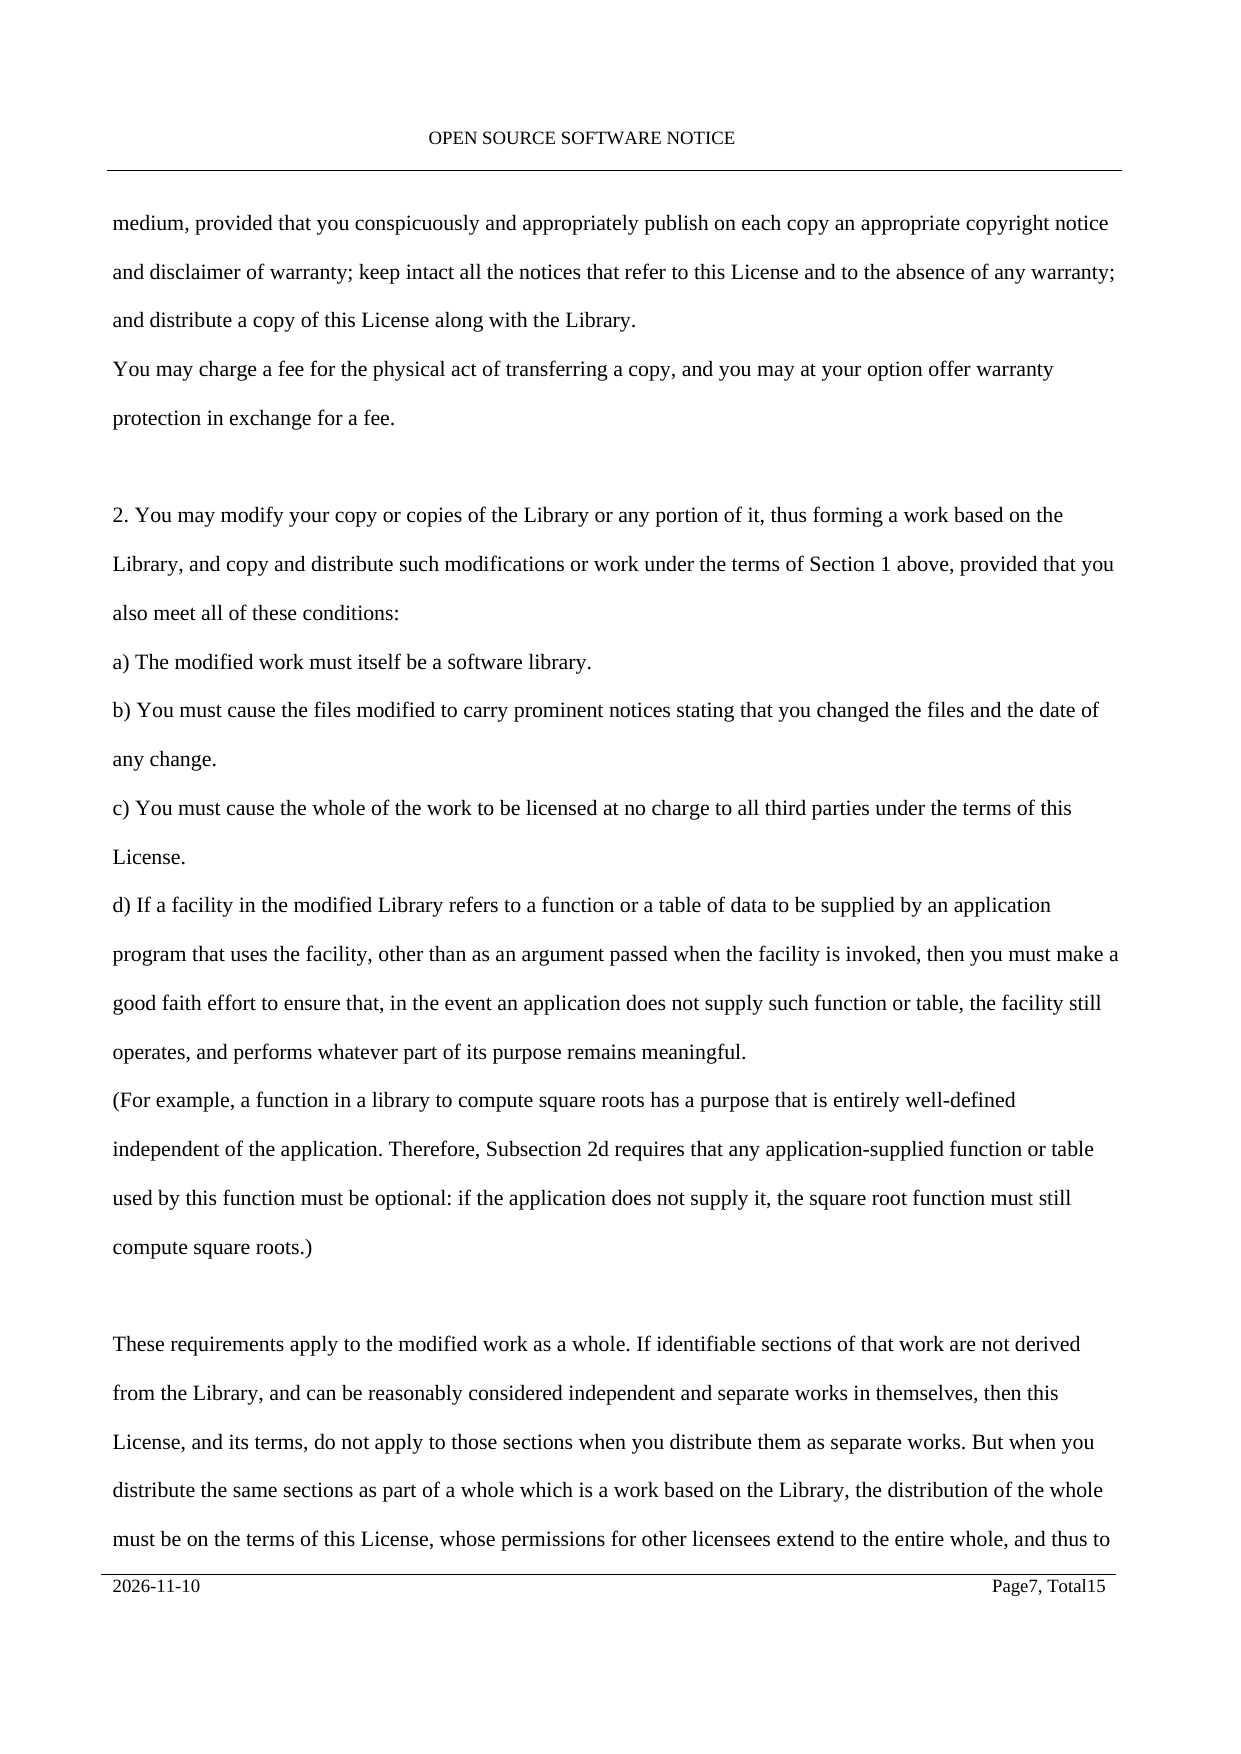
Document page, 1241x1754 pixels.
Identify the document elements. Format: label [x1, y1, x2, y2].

text [112, 206, 1128, 1555]
